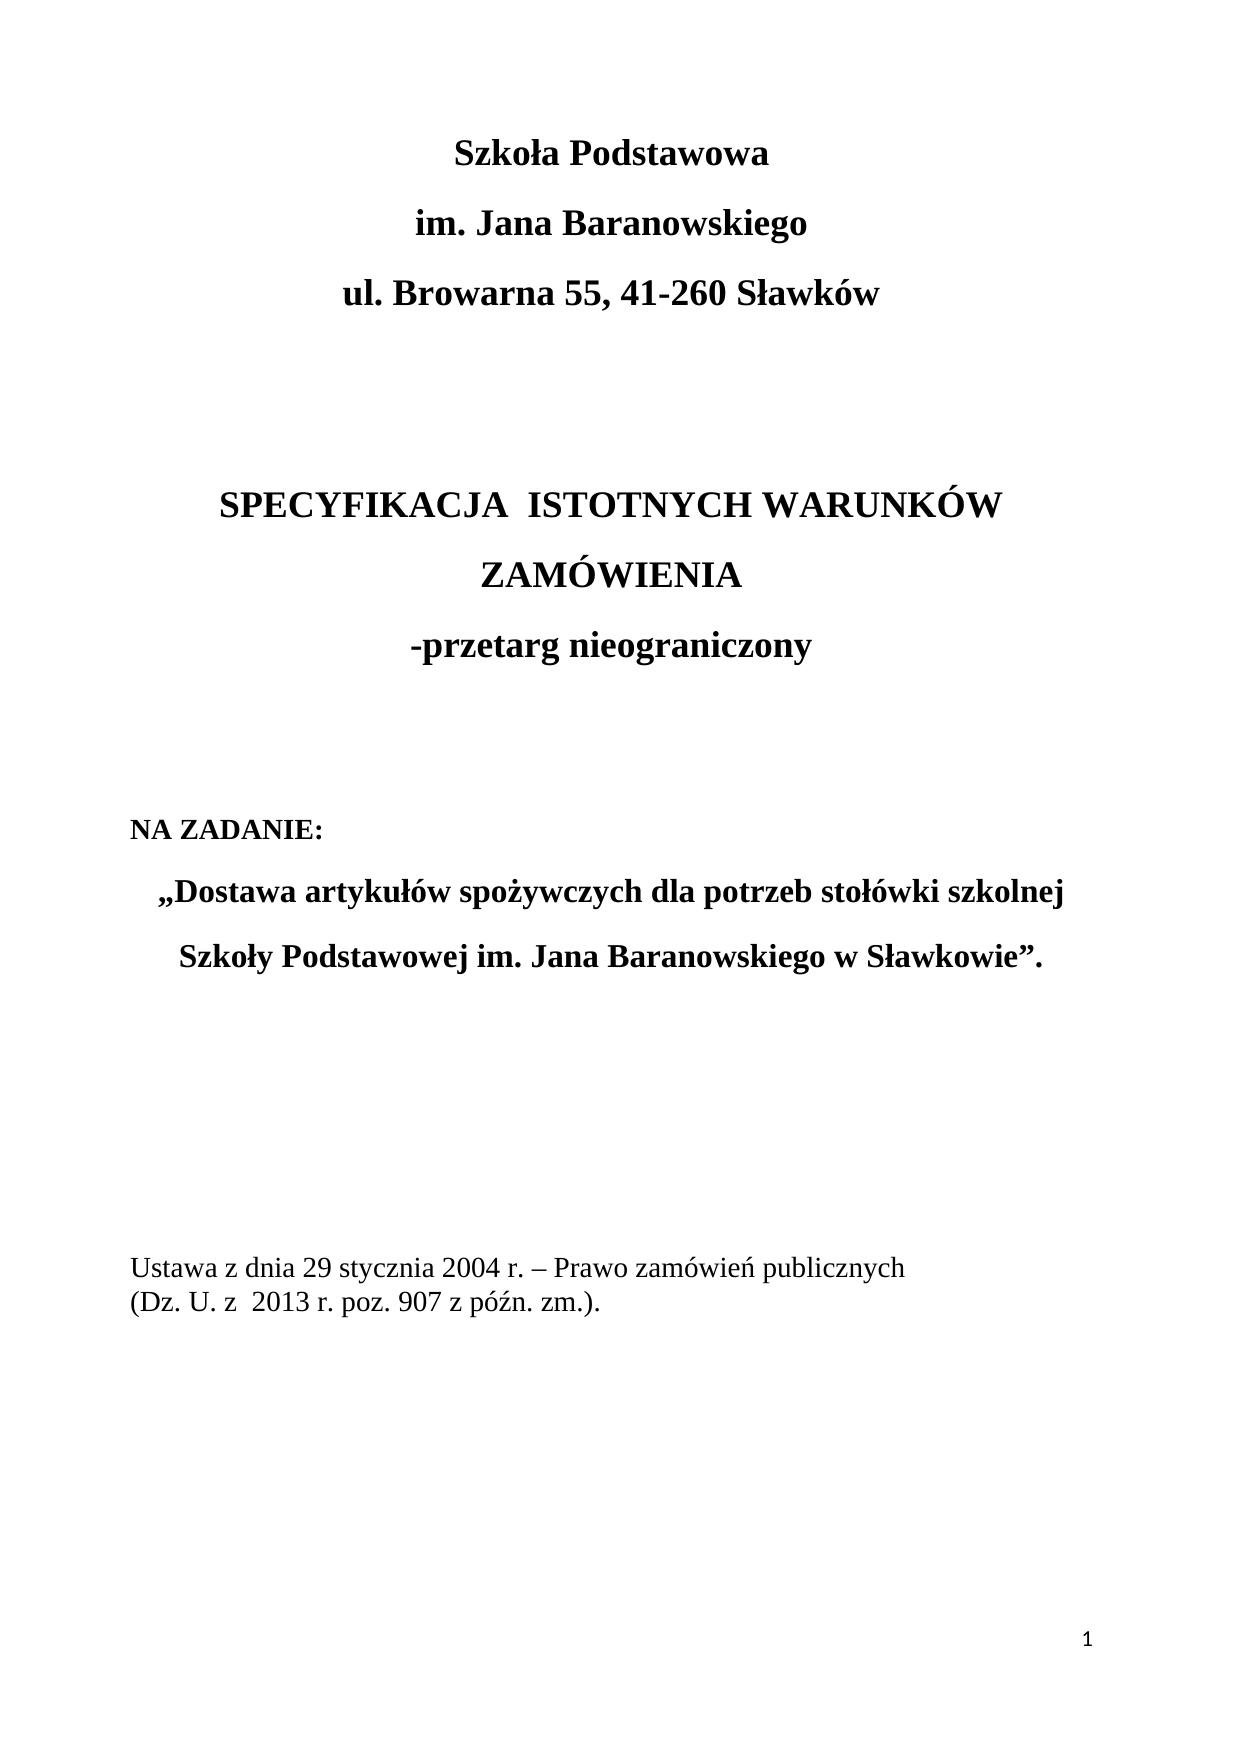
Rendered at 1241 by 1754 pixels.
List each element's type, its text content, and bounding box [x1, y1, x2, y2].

text ZAMÓWIENIA [130, 552, 1092, 596]
text „Dostawa artykułów spożywczych dla potrzeb stołówki szkolnej [130, 871, 1092, 910]
text im. Jana Baranowskiego [130, 200, 1092, 243]
text Szkoła Podstawowa [130, 130, 1092, 173]
text Szkoły Podstawowej im. Jana Baranowskiego w Sławkowie”. [130, 936, 1092, 974]
text SPECYFIKACJA ISTOTNYCH WARUNKÓW [130, 482, 1092, 525]
text ul. Browarna 55, 41-260 Sławków [130, 271, 1092, 314]
text -przetarg nieograniczony [130, 623, 1092, 666]
text Ustawa z dnia 29 stycznia 2004 r. – Prawo zamówień publicznych (Dz. U. z 2013 r. poz. 907 z późn. zm.). [601, 1250, 1092, 1317]
text NA ZADANIE: [130, 812, 1092, 846]
